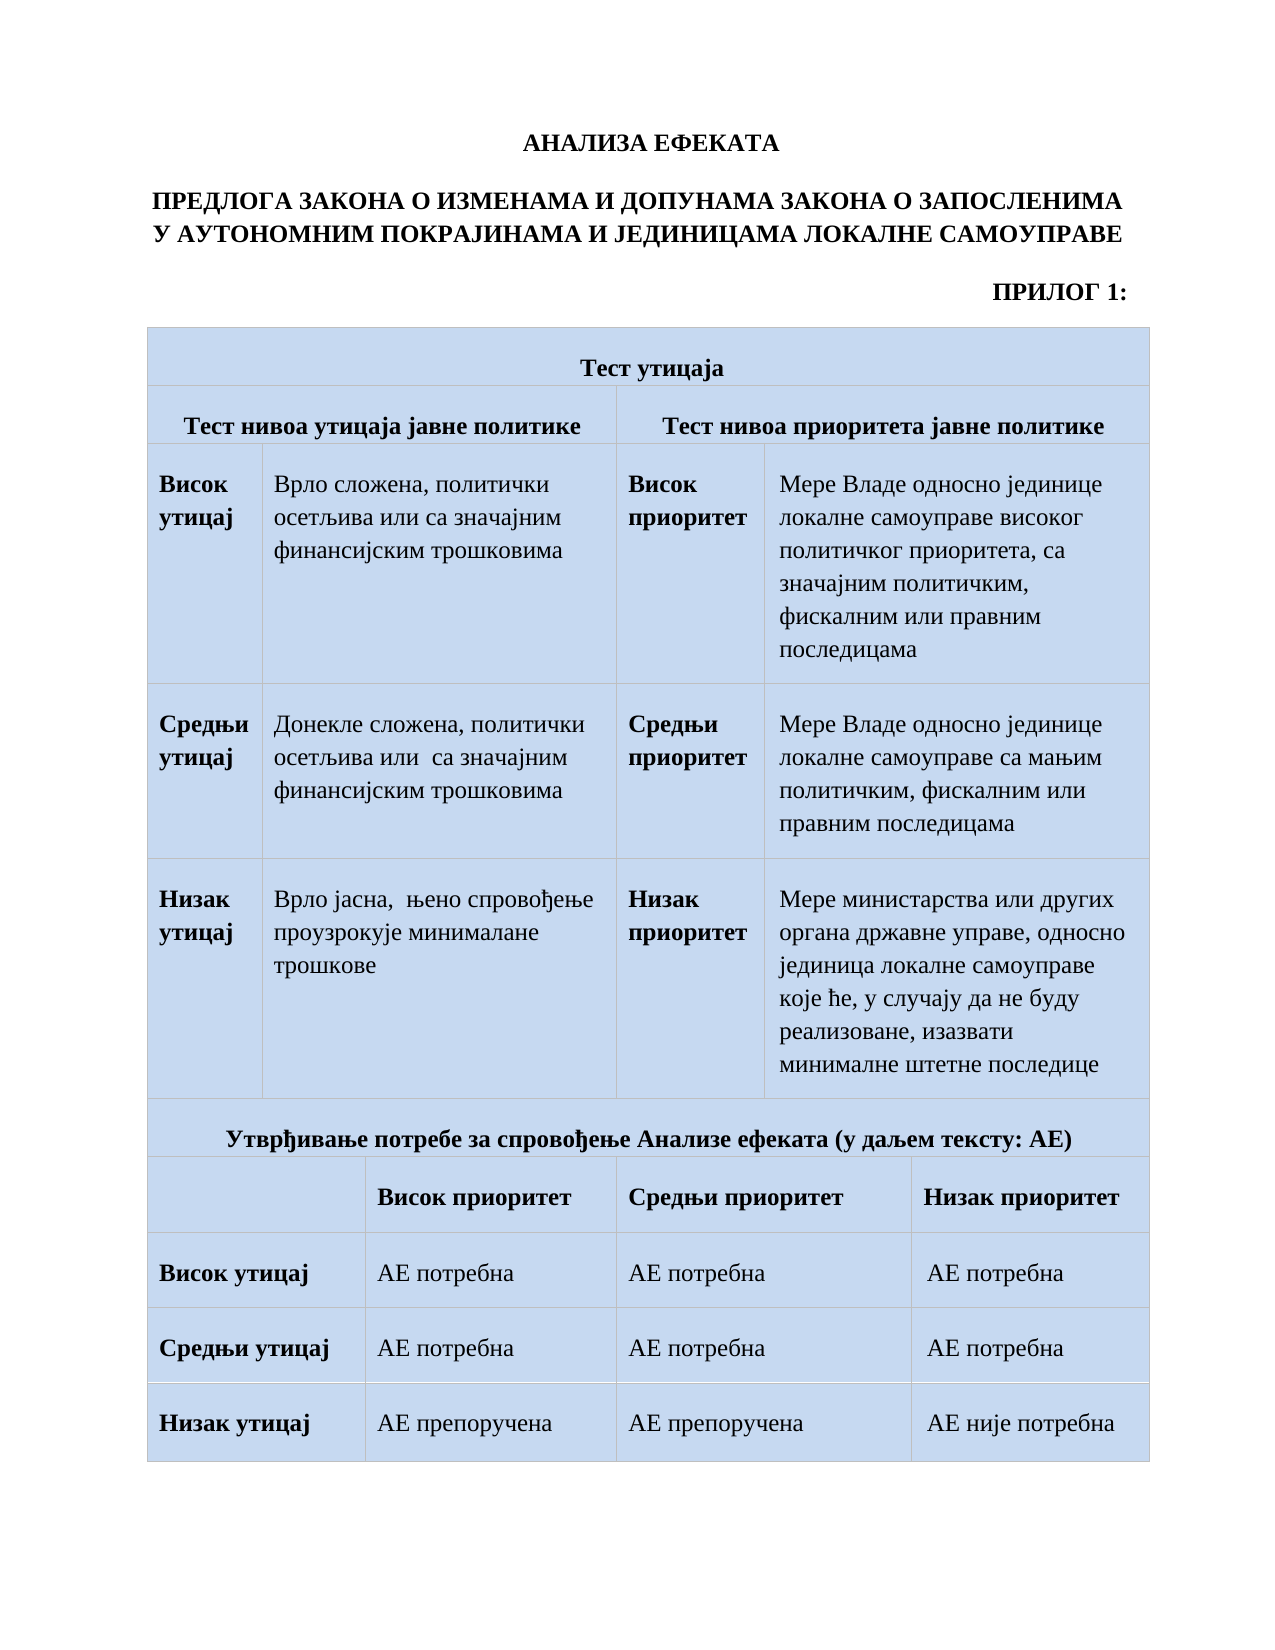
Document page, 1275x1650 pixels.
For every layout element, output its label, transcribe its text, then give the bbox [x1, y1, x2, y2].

table_cell Висок утицај [148, 1233, 365, 1307]
table_cell Средњи приоритет [617, 684, 764, 858]
table_cell Низак утицај [148, 1384, 365, 1461]
table_cell Средњи утицај [148, 1308, 365, 1382]
table_cell АЕ препоручена [366, 1384, 616, 1461]
text ПРЕДЛОГА ЗАКОНА О ИЗМЕНАМА И ДОПУНАМА ЗАКОНА О ЗАПОСЛЕНИМА У АУТОНОМНИМ ПОКРАЈИНАМА И ЈЕДИНИЦАМА ЛОКАЛНЕ САМОУПРАВЕ [148, 186, 1127, 248]
table_cell Низак утицај [148, 859, 262, 1098]
table_cell Врло сложена, политички осетљива или са значајним финансијским трошковима [263, 444, 616, 683]
table_cell Донекле сложена, политички осетљива или са значајним финансијским трошковима [263, 684, 616, 858]
table_cell АЕ потребна [912, 1233, 1149, 1307]
table_cell Висок приоритет [366, 1157, 616, 1232]
table_cell АЕ потребна [617, 1308, 911, 1382]
table_cell Тест нивоа приоритета јавне политике [617, 386, 1149, 443]
table_cell АЕ потребна [912, 1308, 1149, 1382]
table_cell Средњи утицај [148, 684, 262, 858]
text ПРИЛОГ 1: [148, 277, 1127, 306]
table_cell Мере Владе односно јединице локалне самоуправе са мањим политичким, фискалним или правним последицама [765, 684, 1149, 858]
table_cell АЕ потребна [366, 1233, 616, 1307]
table_cell Висок приоритет [617, 444, 764, 683]
table_header Тест утицаја [148, 328, 1149, 385]
table_cell Утврђивање потребе за спровођење Анализе ефеката (у даљем тексту: АЕ) [148, 1099, 1149, 1156]
table_cell АЕ потребна [617, 1233, 911, 1307]
table_cell Низак приоритет [912, 1157, 1149, 1232]
table_cell Низак приоритет [617, 859, 764, 1098]
text АНАЛИЗА ЕФЕКАТА [448, 128, 1127, 157]
table_cell Врло јасна, њено спровођење проузрокује минималане трошкове [263, 859, 616, 1098]
table_cell Висок утицај [148, 444, 262, 683]
table_cell АЕ није потребна [912, 1384, 1149, 1461]
table_cell АЕ потребна [366, 1308, 616, 1382]
table_cell Мере министарства или других органа државне управе, односно јединица локалне самоуправе које ће, у случају да не буду реализоване, изазвати минималне штетне последице [765, 859, 1149, 1098]
table_cell Тест нивоа утицаја јавне политике [148, 386, 616, 443]
table_cell АЕ препоручена [617, 1384, 911, 1461]
table_cell Средњи приоритет [617, 1157, 911, 1232]
table_cell Мере Владе односно јединице локалне самоуправе високог политичког приоритета, са значајним политичким, фискалним или правним последицама [765, 444, 1149, 683]
table_cell [148, 1157, 365, 1232]
